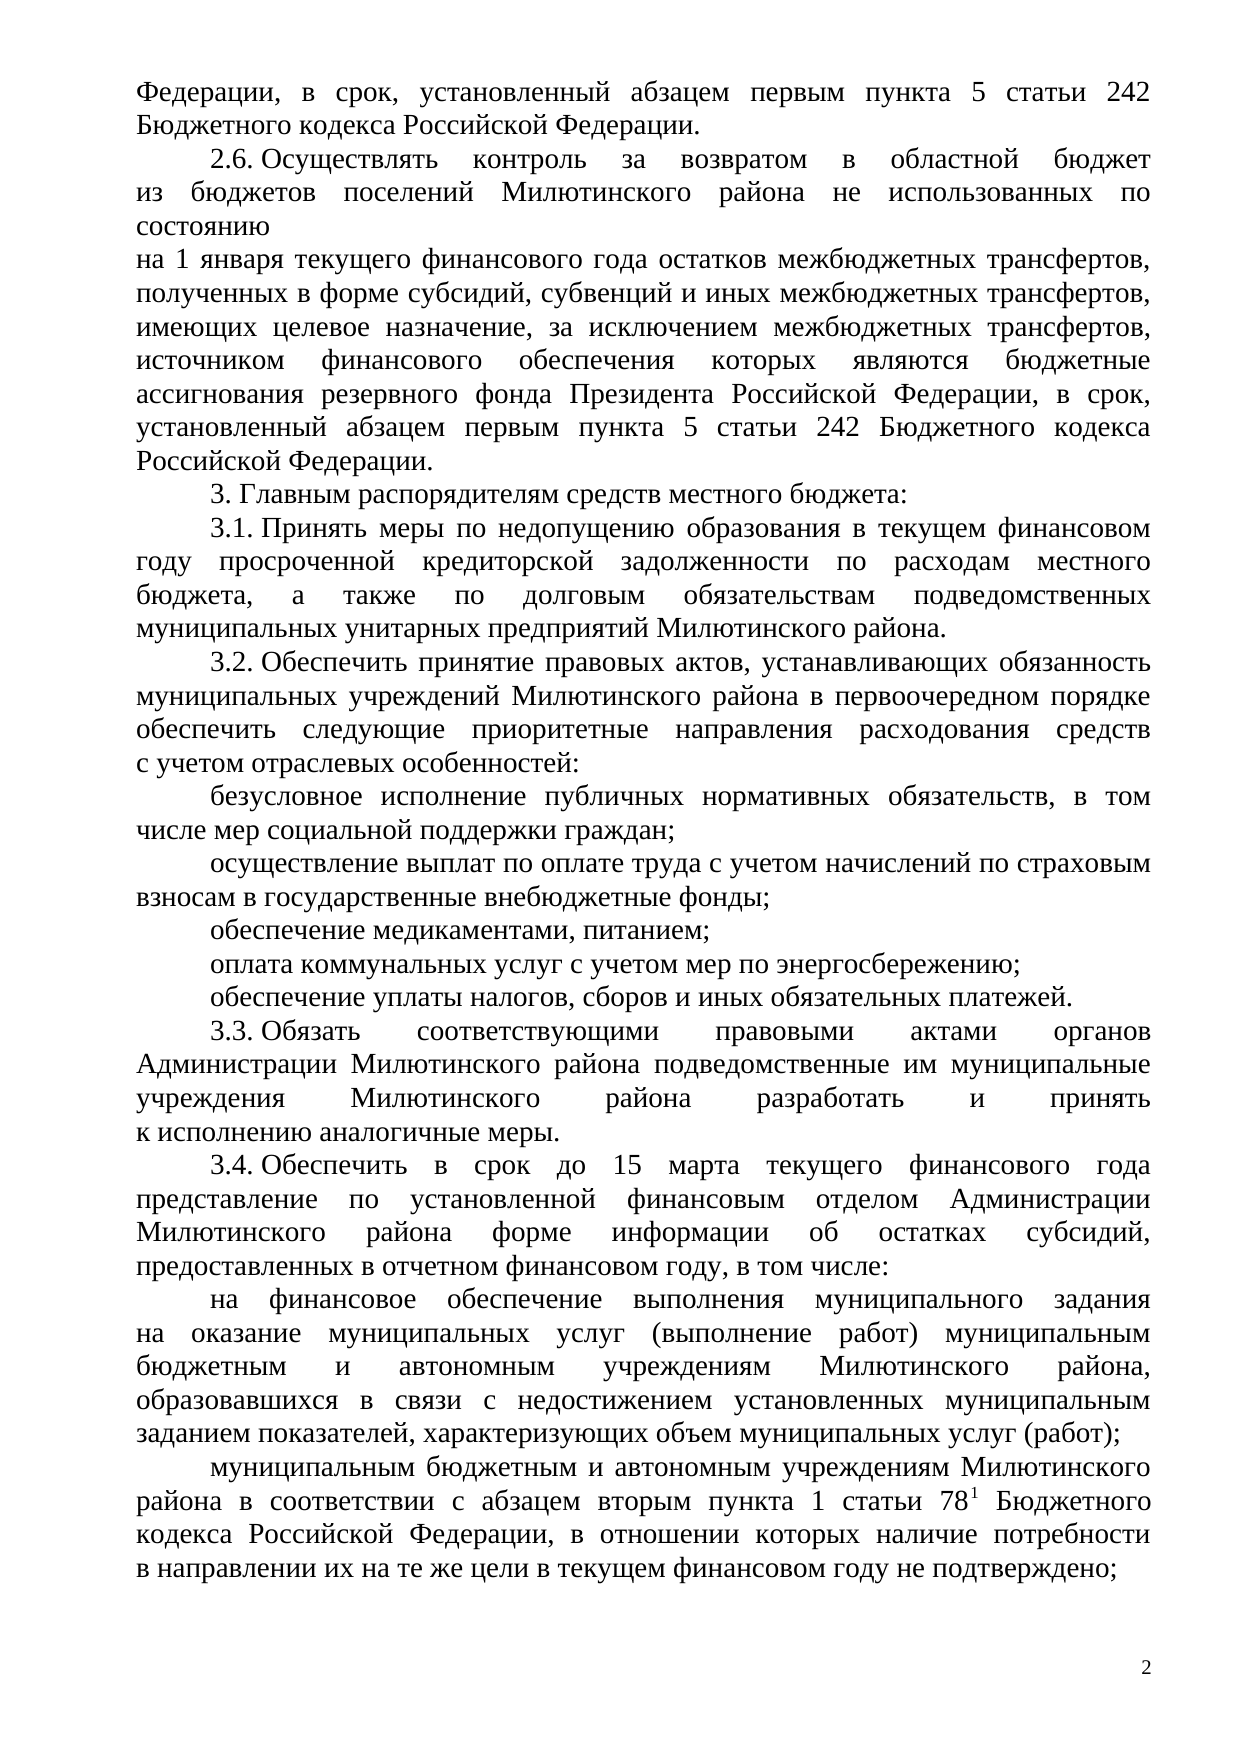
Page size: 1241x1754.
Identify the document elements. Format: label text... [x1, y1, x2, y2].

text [136, 74, 1152, 141]
text 3.4. Обеспечить в срок до 15 марта текущего финансового года представление по установленной финансовым отделом Администрации Милютинского района форме информации об остатках субсидий, предоставленных в отчетном финансовом году, в том числе: [136, 1147, 1152, 1281]
text муниципальным бюджетным и автономным учреждениям Милютинского района в соответствии с абзацем вторым пункта 1 статьи 781 Бюджетного кодекса Российской Федерации, в отношении которых наличие потребности в направлении их на те же цели в текущем финансовом году не подтверждено; [136, 1449, 1152, 1583]
text на финансовое обеспечение выполнения муниципального задания на оказание муниципальных услуг (выполнение работ) муниципальным бюджетным и автономным учреждениям Милютинского района, образовавшихся в связи с недостижением установленных муниципальным заданием показателей, характеризующих объем муниципальных услуг (работ); [136, 1281, 1152, 1449]
text 3.1. Принять меры по недопущению образования в текущем финансовом году просроченной кредиторской задолженности по расходам местного бюджета, а также по долговым обязательствам подведомственных муниципальных унитарных предприятий Милютинского района. [136, 510, 1152, 644]
text безусловное исполнение публичных нормативных обязательств, в том числе мер социальной поддержки граждан; [136, 778, 1152, 845]
text осуществление выплат по оплате труда с учетом начислений по страховым взносам в государственные внебюджетные фонды; [136, 845, 1152, 912]
text 3.2. Обеспечить принятие правовых актов, устанавливающих обязанность муниципальных учреждений Милютинского района в первоочередном порядке обеспечить следующие приоритетные направления расходования средств с учетом отраслевых особенностей: [136, 644, 1152, 778]
text обеспечение медикаментами, питанием; [136, 912, 1152, 946]
text 2.6. Осуществлять контроль за возвратом в областной бюджет из бюджетов поселений Милютинского района не использованных по состоянию на 1 января текущего финансового года остатков межбюджетных трансфертов, полученных в форме субсидий, субвенций и иных межбюджетных трансфертов, имеющих целевое назначение, за исключением межбюджетных трансфертов, источником финансового обеспечения которых являются бюджетные ассигнования резервного фонда Президента Российской Федерации, в срок, установленный абзацем первым пункта 5 статьи 242 Бюджетного кодекса Российской Федерации. [136, 141, 1152, 476]
text обеспечение уплаты налогов, сборов и иных обязательных платежей. [136, 979, 1152, 1013]
text 3. Главным распорядителям средств местного бюджета: [136, 476, 1152, 510]
text оплата коммунальных услуг с учетом мер по энергосбережению; [136, 946, 1152, 979]
text 3.3. Обязать соответствующими правовыми актами органов Администрации Милютинского района подведомственные им муниципальные учреждения Милютинского района разработать и принять к исполнению аналогичные меры. [136, 1013, 1152, 1147]
